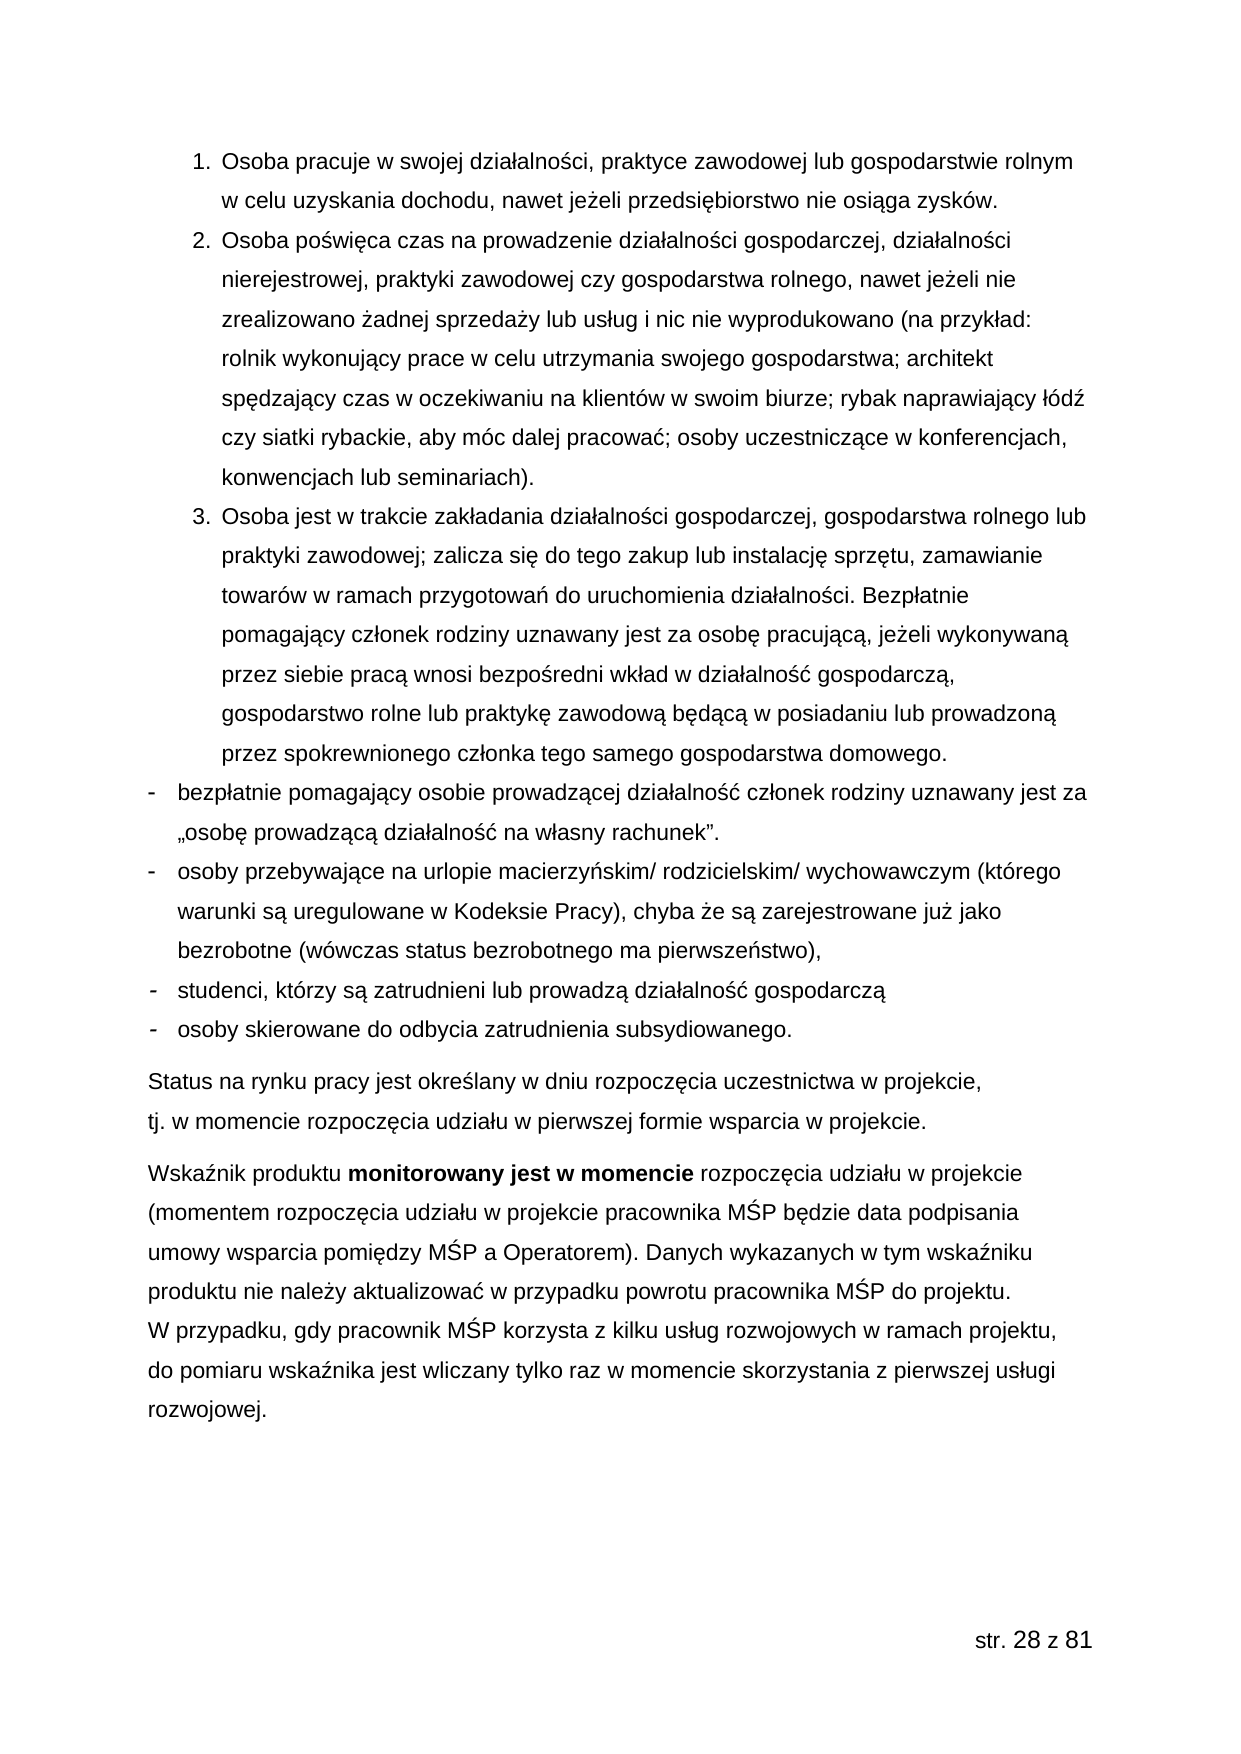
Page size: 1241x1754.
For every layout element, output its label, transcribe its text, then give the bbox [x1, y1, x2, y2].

list Osoba jest w trakcie zakładania działalności gospodarczej, gospodarstwa rolnego lub praktyki zawodowej; zalicza się do tego zakup lub instalację sprzętu, zamawianie towarów w ramach przygotowań do uruchomienia działalności. Bezpłatnie pomagający członek rodziny uznawany jest za osobę pracującą, jeżeli wykonywaną przez siebie pracą wnosi bezpośredni wkład w działalność gospodarczą, gospodarstwo rolne lub praktykę zawodową będącą w posiadaniu lub prowadzoną przez spokrewnionego członka tego samego gospodarstwa domowego. [192, 503, 1093, 766]
text Status na rynku pracy jest określany w dniu rozpoczęcia uczestnictwa w projekcie, tj. w momencie rozpoczęcia udziału w pierwszej formie wsparcia w projekcie. [148, 1068, 1093, 1134]
list osoby skierowane do odbycia zatrudnienia subsydiowanego. [148, 1016, 1093, 1042]
list bezpłatnie pomagający osobie prowadzącej działalność członek rodziny uznawany jest za „osobę prowadzącą działalność na własny rachunek”. [148, 779, 1093, 845]
list studenci, którzy są zatrudnieni lub prowadzą działalność gospodarczą [148, 977, 1093, 1003]
list Osoba pracuje w swojej działalności, praktyce zawodowej lub gospodarstwie rolnym w celu uzyskania dochodu, nawet jeżeli przedsiębiorstwo nie osiąga zysków. [192, 148, 1093, 213]
list Osoba poświęca czas na prowadzenie działalności gospodarczej, działalności nierejestrowej, praktyki zawodowej czy gospodarstwa rolnego, nawet jeżeli nie zrealizowano żadnej sprzedaży lub usług i nic nie wyprodukowano (na przykład: rolnik wykonujący prace w celu utrzymania swojego gospodarstwa; architekt spędzający czas w oczekiwaniu na klientów w swoim biurze; rybak naprawiający łódź czy siatki rybackie, aby móc dalej pracować; osoby uczestniczące w konferencjach, konwencjach lub seminariach). [192, 227, 1093, 490]
list osoby przebywające na urlopie macierzyńskim/ rodzicielskim/ wychowawczym (którego warunki są uregulowane w Kodeksie Pracy), chyba że są zarejestrowane już jako bezrobotne (wówczas status bezrobotnego ma pierwszeństwo), [148, 858, 1093, 963]
